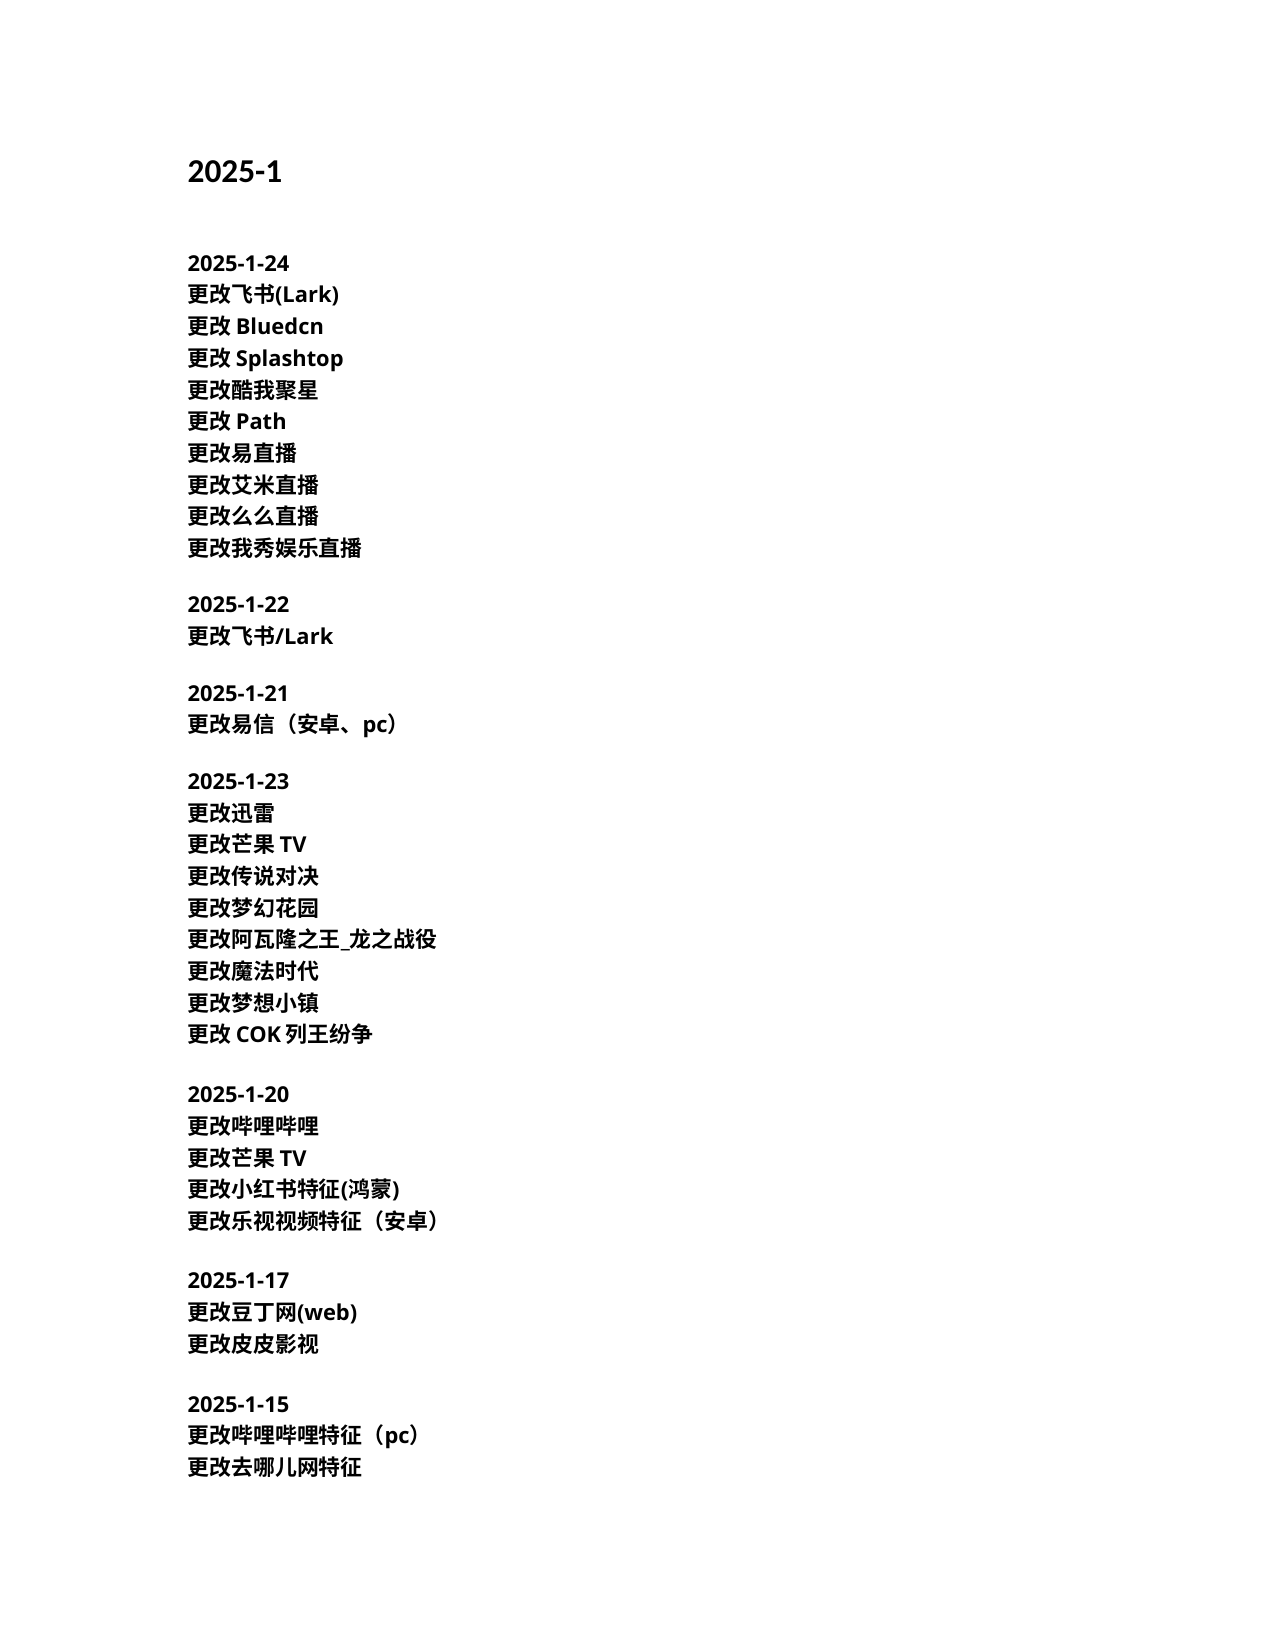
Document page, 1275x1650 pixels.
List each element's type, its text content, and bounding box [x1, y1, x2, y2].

text 2025-1-15 [187, 1388, 1087, 1418]
text 2025-1-23 [187, 766, 1087, 796]
text 更改迅雷 [187, 796, 1087, 827]
text 更改阿瓦隆之王_龙之战役 [187, 922, 1087, 954]
text 更改梦想小镇 [187, 986, 1087, 1017]
text 更改飞书/Lark [187, 619, 1087, 651]
text 更改Bluedcn [187, 309, 1087, 341]
text 更改Path [187, 404, 1087, 436]
text 更改艾米直播 [187, 468, 1087, 499]
text 2025-1-22 [187, 589, 1087, 619]
text 更改哔哩哔哩特征（pc） [187, 1418, 1087, 1450]
subtitle 2025-1 [187, 150, 1087, 191]
text 更改COK列王纷争 [187, 1017, 1087, 1049]
text 2025-1-17 [187, 1266, 1087, 1295]
text 更改么么直播 [187, 499, 1087, 531]
text 更改豆丁网(web) [187, 1295, 1087, 1327]
text 更改芒果TV [187, 827, 1087, 859]
text 更改易直播 [187, 436, 1087, 468]
text 更改哔哩哔哩 [187, 1109, 1087, 1141]
text 2025-1-24 [187, 247, 1087, 277]
text 2025-1-21 [187, 678, 1087, 707]
text 更改魔法时代 [187, 954, 1087, 986]
text 更改梦幻花园 [187, 891, 1087, 922]
text 更改传说对决 [187, 859, 1087, 891]
text 更改皮皮影视 [187, 1327, 1087, 1359]
text 更改易信（安卓、pc） [187, 707, 1087, 739]
text 更改Splashtop [187, 341, 1087, 373]
text 更改酷我聚星 [187, 373, 1087, 404]
text 更改芒果TV [187, 1141, 1087, 1172]
text 更改去哪儿网特征 [187, 1450, 1087, 1482]
text 更改飞书(Lark) [187, 277, 1087, 309]
text 2025-1-20 [187, 1079, 1087, 1109]
text 更改小红书特征(鸿蒙) [187, 1172, 1087, 1204]
text 更改我秀娱乐直播 [187, 531, 1087, 563]
text 更改乐视视频特征（安卓） [187, 1204, 1087, 1236]
